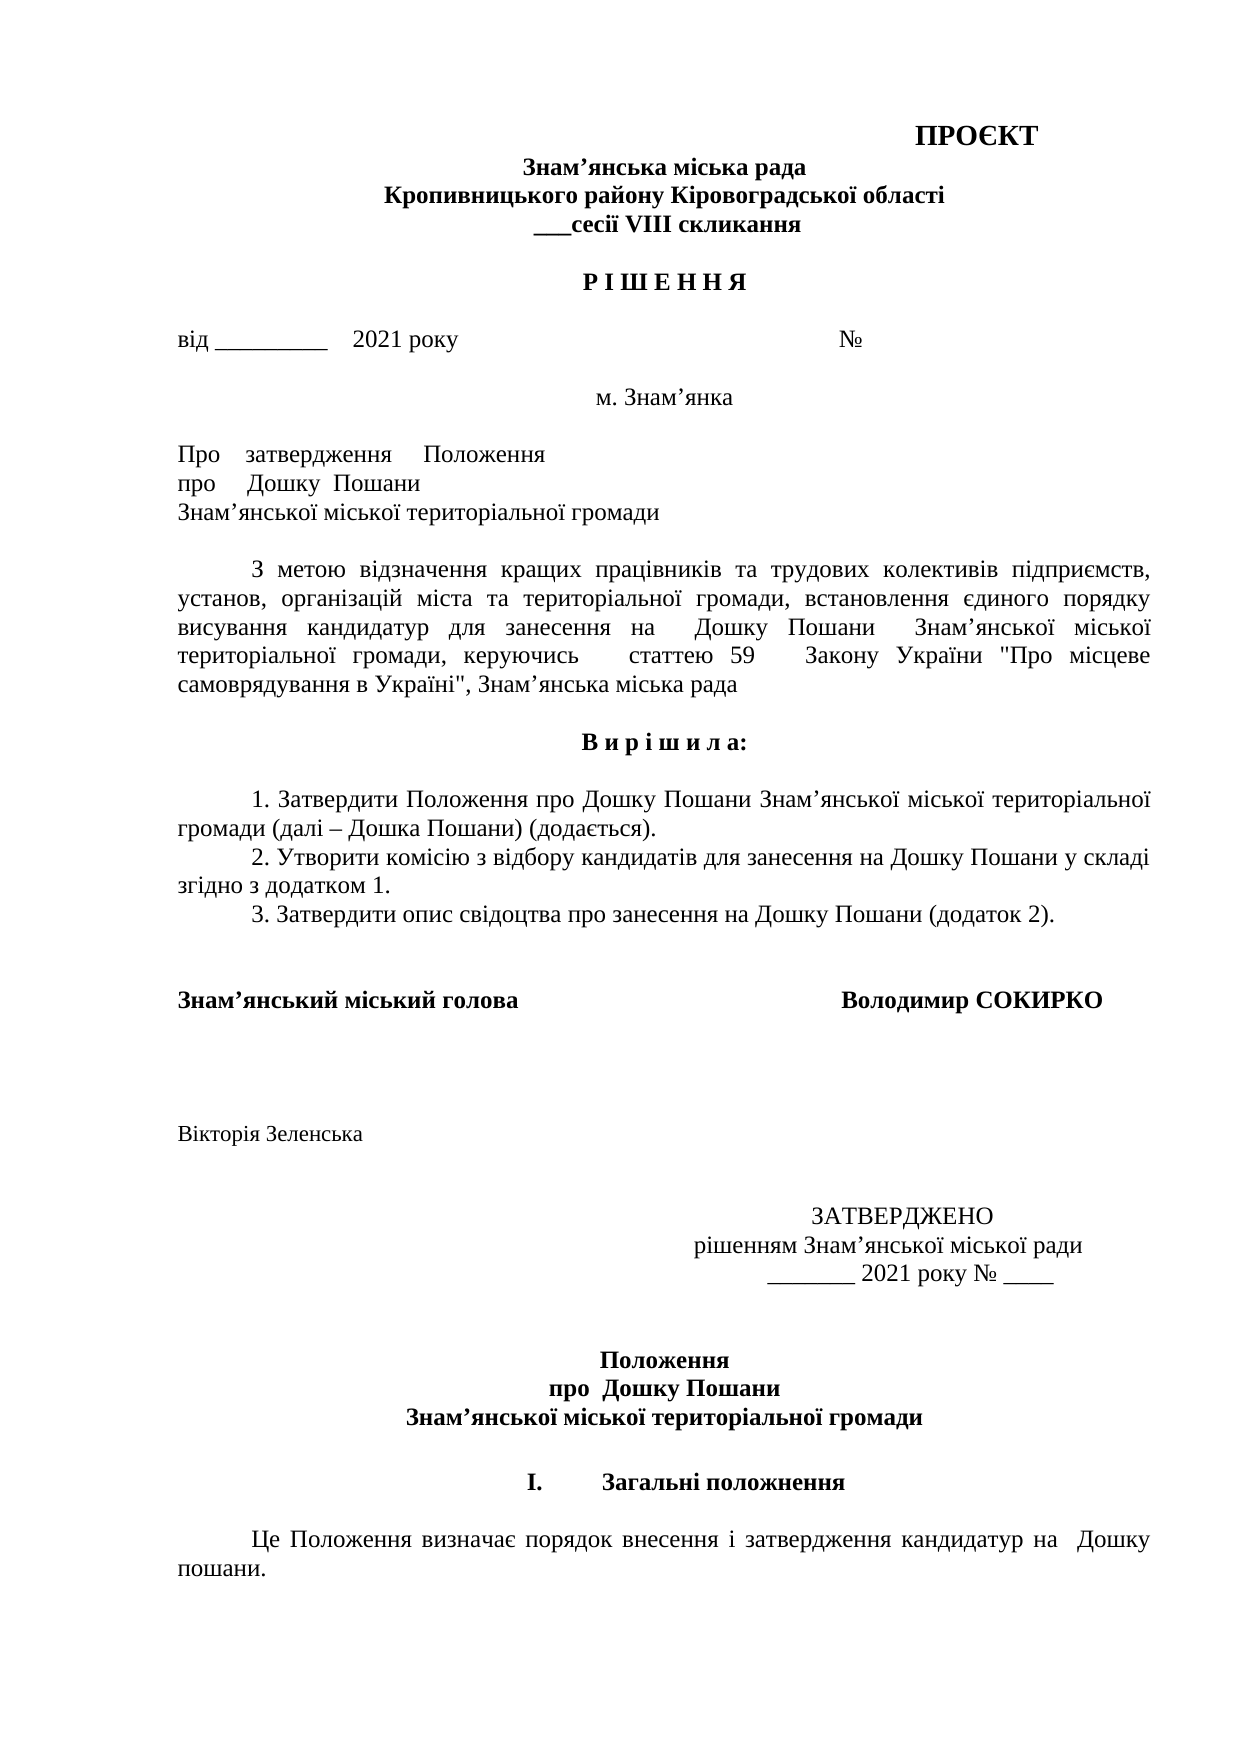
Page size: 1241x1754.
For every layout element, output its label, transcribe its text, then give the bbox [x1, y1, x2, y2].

text рішенням Знам’янської міської ради [177, 1230, 1152, 1258]
text Положення [177, 1345, 1152, 1373]
text від _________ 2021 року № [177, 324, 1152, 353]
text ПРОЄКТ [915, 118, 1152, 152]
list Загальні положнення [220, 1467, 1152, 1496]
text Знам’янської міської територіальної громади [177, 1402, 1152, 1431]
text 1. Затвердити Положення про Дошку Пошани Знам’янської міської територіальної громади (далі – Дошка Пошани) (додається). [177, 784, 1152, 842]
text Про затвердження Положення [177, 439, 1152, 468]
text Р І Ш Е Н Н Я [177, 267, 1152, 295]
text _______ 2021 року № ____ [177, 1258, 1152, 1287]
text В и р і ш и л а: [177, 727, 1152, 755]
text про Дошку Пошани [177, 468, 1152, 497]
text Знам’янський міський голова Володимир СОКИРКО [177, 985, 1152, 1014]
text Вікторія Зеленська [177, 1119, 1152, 1146]
text Знам’янська міська рада [177, 152, 1152, 180]
text З метою відзначення кращих працівників та трудових колективів підприємств, установ, організацій міста та територіальної громади, встановлення єдиного порядку висування кандидатур для занесення на Дошку Пошани Знам’янської міської територіальної громади, керуючись статтею 59 Закону України "Про місцеве самоврядування в Україні", Знам’янська міська рада [177, 554, 1152, 698]
text ___сесії VIII скликання [177, 209, 1152, 238]
text 2. Утворити комісію з відбору кандидатів для занесення на Дошку Пошани у складі згідно з додатком 1. [177, 842, 1152, 899]
text Знам’янської міської територіальної громади [177, 497, 1152, 525]
text ЗАТВЕРДЖЕНО [177, 1201, 1152, 1230]
text Це Положення визначає порядок внесення і затвердження кандидатур на Дошку пошани. [177, 1524, 1152, 1582]
text м. Знам’янка [177, 382, 1152, 410]
text 3. Затвердити опис свідоцтва про занесення на Дошку Пошани (додаток 2). [177, 899, 1152, 928]
text про Дошку Пошани [177, 1373, 1152, 1402]
text Кропивницького району Кіровоградської області [177, 180, 1152, 209]
